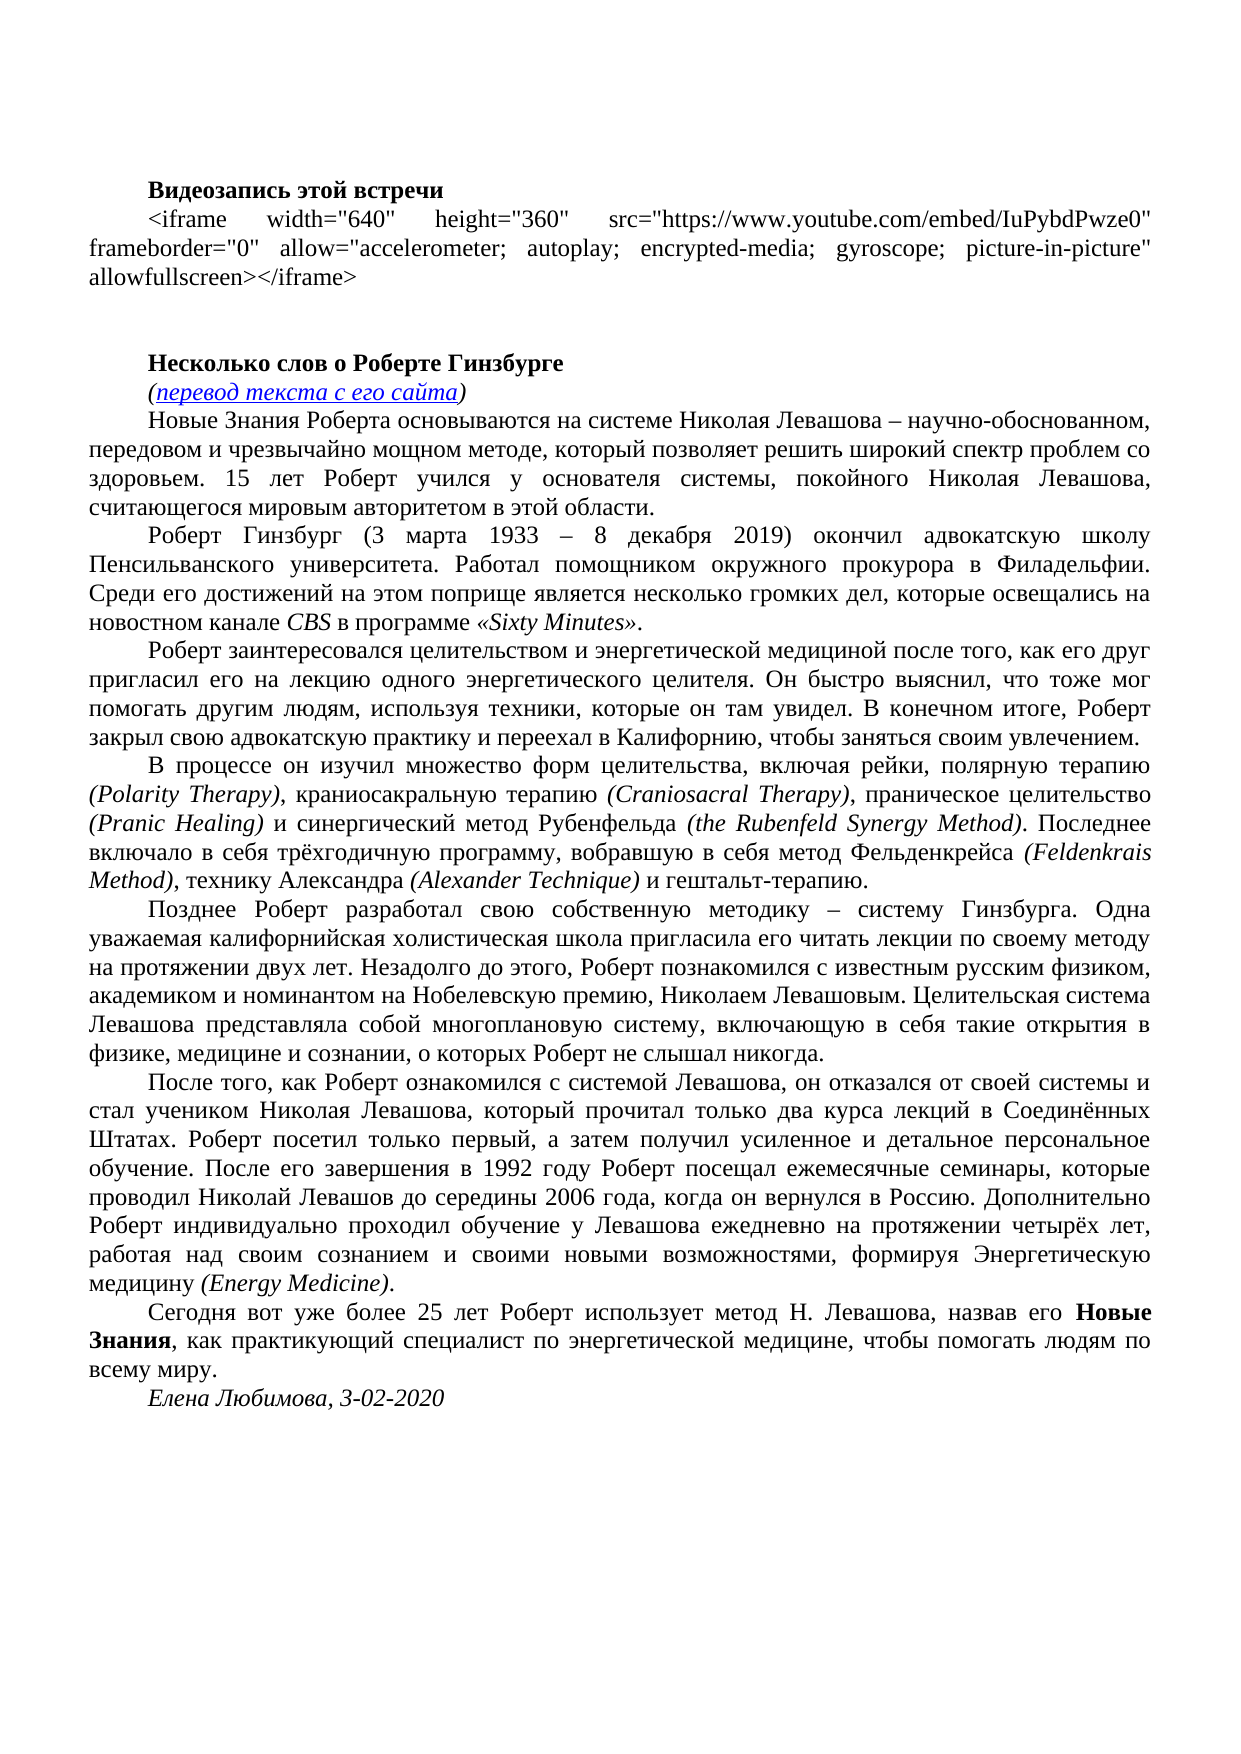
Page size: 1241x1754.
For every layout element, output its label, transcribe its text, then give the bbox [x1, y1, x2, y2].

text Несколько слов о Роберте Гинзбурге [89, 348, 1152, 377]
text После того, как Роберт ознакомился с системой Левашова, он отказался от своей системы и стал учеником Николая Левашова, который прочитал только два курса лекций в Соединённых Штатах. Роберт посетил только первый, а затем получил усиленное и детальное персональное обучение. После его завершения в 1992 году Роберт посещал ежемесячные семинары, которые проводил Николай Левашов до середины 2006 года, когда он вернулся в Россию. Дополнительно Роберт индивидуально проходил обучение у Левашова ежедневно на протяжении четырёх лет, работая над своим сознанием и своими новыми возможностями, формируя Энергетическую медицину (Energy Medicine). [89, 1067, 1152, 1297]
text Елена Любимова, 3-02-2020 [89, 1383, 1152, 1412]
text Новые Знания Роберта основываются на системе Николая Левашова – научно-обоснованном, передовом и чрезвычайно мощном методе, который позволяет решить широкий спектр проблем со здоровьем. 15 лет Роберт учился у основателя системы, покойного Николая Левашова, считающегося мировым авторитетом в этой области. [89, 406, 1152, 521]
text Роберт Гинзбург (3 марта 1933 – 8 декабря 2019) окончил адвокатскую школу Пенсильванского университета. Работал помощником окружного прокурора в Филадельфии. Среди его достижений на этом поприще является несколько громких дел, которые освещались на новостном канале CBS в программе «Sixty Minutes». [89, 521, 1152, 636]
text В процессе он изучил множество форм целительства, включая рейки, полярную терапию (Polarity Therapy), краниосакральную терапию (Craniosacral Therapy), праническое целительство (Pranic Healing) и синергический метод Рубенфельда (the Rubenfeld Synergy Method). Последнее включало в себя трёхгодичную программу, вобравшую в себя метод Фельденкрейса (Feldenkrais Method), технику Александра (Alexander Technique) и гештальт-терапию. [89, 751, 1152, 894]
text (перевод текста с его сайта) [89, 377, 1152, 406]
text Позднее Роберт разработал свою собственную методику – систему Гинзбурга. Одна уважаемая калифорнийская холистическая школа пригласила его читать лекции по своему методу на протяжении двух лет. Незадолго до этого, Роберт познакомился с известным русским физиком, академиком и номинантом на Нобелевскую премию, Николаем Левашовым. Целительская система Левашова представляла собой многоплановую систему, включающую в себя такие открытия в физике, медицине и сознании, о которых Роберт не слышал никогда. [89, 894, 1152, 1067]
text Роберт заинтересовался целительством и энергетической медициной после того, как его друг пригласил его на лекцию одного энергетического целителя. Он быстро выяснил, что тоже мог помогать другим людям, используя техники, которые он там увидел. В конечном итоге, Роберт закрыл свою адвокатскую практику и переехал в Калифорнию, чтобы заняться своим увлечением. [89, 636, 1152, 751]
text Сегодня вот уже более 25 лет Роберт использует метод Н. Левашова, назвав его Новые Знания, как практикующий специалист по энергетической медицине, чтобы помогать людям по всему миру. [89, 1297, 1152, 1383]
text Видеозапись этой встречи [89, 176, 1152, 204]
text <iframe width="640" height="360" src="https://www.youtube.com/embed/IuPybdPwze0" frameborder="0" allow="accelerometer; autoplay; encrypted-media; gyroscope; picture-in-picture" allowfullscreen></iframe> [89, 204, 1152, 291]
